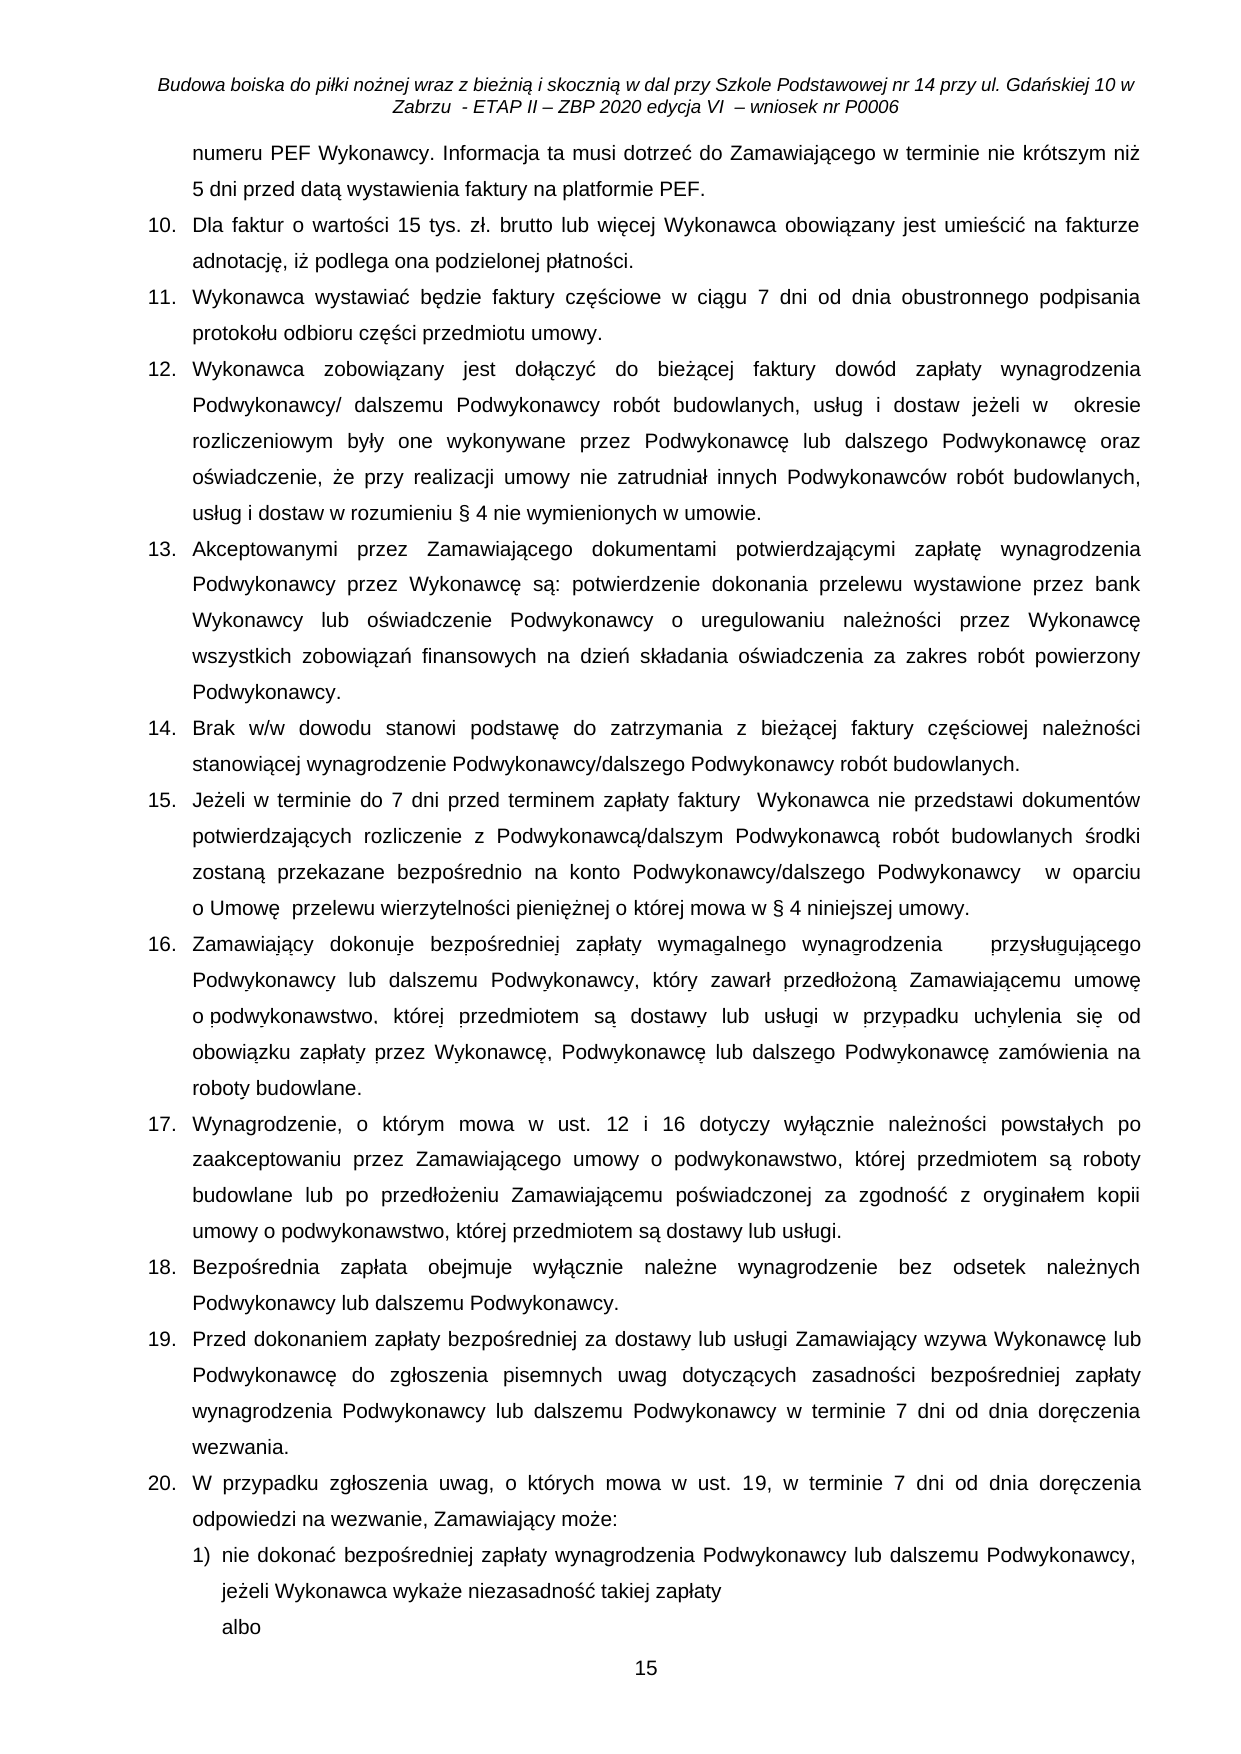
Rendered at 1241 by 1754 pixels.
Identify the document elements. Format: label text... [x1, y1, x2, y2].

list Wynagrodzenie, o którym mowa w ust. 12 i 16 dotyczy wyłącznie należności powstałych po zaakceptowaniu przez Zamawiającego umowy o podwykonawstwo, której przedmiotem są roboty budowlane lub po przedłożeniu Zamawiającemu poświadczonej za zgodność z oryginałem kopii umowy o podwykonawstwo, której przedmiotem są dostawy lub usługi. [148, 1111, 1142, 1243]
text albo [222, 1614, 1137, 1638]
list Przed dokonaniem zapłaty bezpośredniej za dostawy lub usługi Zamawiający wzywa Wykonawcę lub Podwykonawcę do zgłoszenia pisemnych uwag dotyczących zasadności bezpośredniej zapłaty wynagrodzenia Podwykonawcy lub dalszemu Podwykonawcy w terminie 7 dni od dnia doręczenia wezwania. [148, 1327, 1142, 1459]
list Wykonawca zobowiązany jest dołączyć do bieżącej faktury dowód zapłaty wynagrodzenia Podwykonawcy/ dalszemu Podwykonawcy robót budowlanych, usług i dostaw jeżeli w okresie rozliczeniowym były one wykonywane przez Podwykonawcę lub dalszego Podwykonawcę oraz oświadczenie, że przy realizacji umowy nie zatrudniał innych Podwykonawców robót budowlanych, usług i dostaw w rozumieniu § 4 nie wymienionych w umowie. [148, 357, 1142, 524]
list Zamawiający dokonuje bezpośredniej zapłaty wymagalnego wynagrodzenia przysługującego Podwykonawcy lub dalszemu Podwykonawcy, który zawarł przedłożoną Zamawiającemu umowę o podwykonawstwo, której przedmiotem są dostawy lub usługi w przypadku uchylenia się od obowiązku zapłaty przez Wykonawcę, Podwykonawcę lub dalszego Podwykonawcę zamówienia na roboty budowlane. [148, 932, 1142, 1099]
list Dla faktur o wartości 15 tys. zł. brutto lub więcej Wykonawca obowiązany jest umieścić na fakturze adnotację, iż podlega ona podzielonej płatności. [148, 213, 1142, 273]
list W przypadku zgłoszenia uwag, o których mowa w ust. 19, w terminie 7 dni od dnia doręczenia odpowiedzi na wezwanie, Zamawiający może: [148, 1471, 1142, 1531]
list Bezpośrednia zapłata obejmuje wyłącznie należne wynagrodzenie bez odsetek należnych Podwykonawcy lub dalszemu Podwykonawcy. [148, 1255, 1142, 1315]
list Akceptowanymi przez Zamawiającego dokumentami potwierdzającymi zapłatę wynagrodzenia Podwykonawcy przez Wykonawcę są: potwierdzenie dokonania przelewu wystawione przez bank Wykonawcy lub oświadczenie Podwykonawcy o uregulowaniu należności przez Wykonawcę wszystkich zobowiązań finansowych na dzień składania oświadczenia za zakres robót powierzony Podwykonawcy. [148, 536, 1142, 704]
list nie dokonać bezpośredniej zapłaty wynagrodzenia Podwykonawcy lub dalszemu Podwykonawcy, jeżeli Wykonawca wykaże niezasadność takiej zapłaty [192, 1543, 1137, 1602]
list Brak w/w dowodu stanowi podstawę do zatrzymania z bieżącej faktury częściowej należności stanowiącej wynagrodzenie Podwykonawcy/dalszego Podwykonawcy robót budowlanych. [148, 716, 1142, 776]
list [148, 141, 1142, 201]
list Wykonawca wystawiać będzie faktury częściowe w ciągu 7 dni od dnia obustronnego podpisania protokołu odbioru części przedmiotu umowy. [148, 285, 1142, 345]
list Jeżeli w terminie do 7 dni przed terminem zapłaty faktury Wykonawca nie przedstawi dokumentów potwierdzających rozliczenie z Podwykonawcą/dalszym Podwykonawcą robót budowlanych środki zostaną przekazane bezpośrednio na konto Podwykonawcy/dalszego Podwykonawcy w oparciu o Umowę przelewu wierzytelności pieniężnej o której mowa w § 4 niniejszej umowy. [148, 788, 1142, 920]
